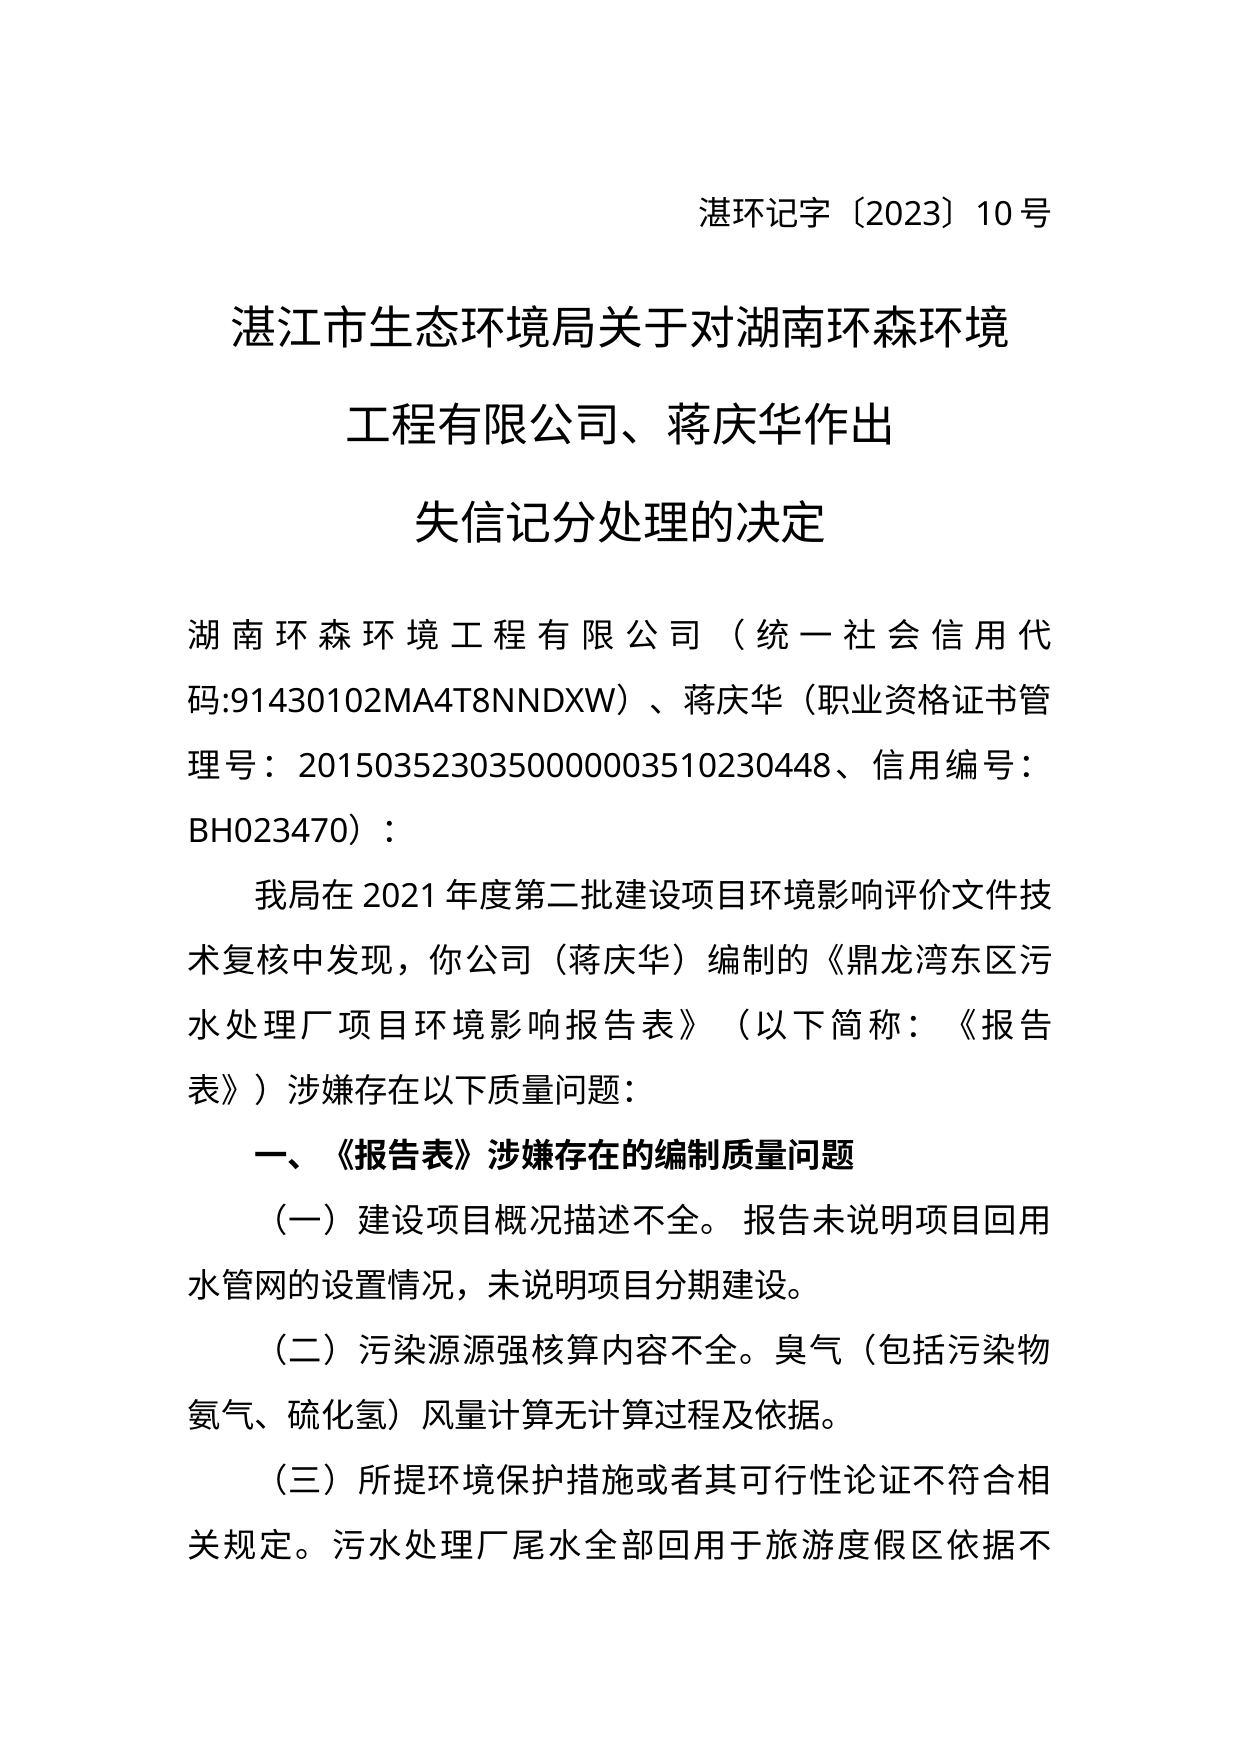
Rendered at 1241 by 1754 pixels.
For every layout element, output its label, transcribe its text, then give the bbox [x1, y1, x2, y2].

list （一）建设项目概况描述不全。 报告未说明项目回用水管网的设置情况，未说明项目分期建设。 [187, 1186, 1053, 1316]
list （二）污染源源强核算内容不全。臭气（包括污染物氨气、硫化氢）风量计算无计算过程及依据。 [187, 1316, 1053, 1446]
subtitle 我局在2021年度第二批建设项目环境影响评价文件技术复核中发现，你公司（蒋庆华）编制的《鼎龙湾东区污水处理厂项目环境影响报告表》（以下简称：《报告表》）涉嫌存在以下质量问题： [187, 861, 1053, 1121]
text 失信记分处理的决定 [187, 471, 1053, 568]
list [187, 1446, 1053, 1576]
text 工程有限公司、蒋庆华作出 [187, 373, 1053, 471]
subtitle 湖南环森环境工程有限公司（统一社会信用代码:91430102MA4T8NNDXW）、蒋庆华（职业资格证书管理号：2015035230350000003510230448、信用编号：BH023470）： [187, 601, 1053, 861]
text 湛环记字〔2023〕10号 [187, 178, 1053, 243]
subtitle 湛江市生态环境局关于对湖南环森环境 [187, 276, 1053, 373]
text 一、《报告表》涉嫌存在的编制质量问题 [187, 1121, 1053, 1186]
